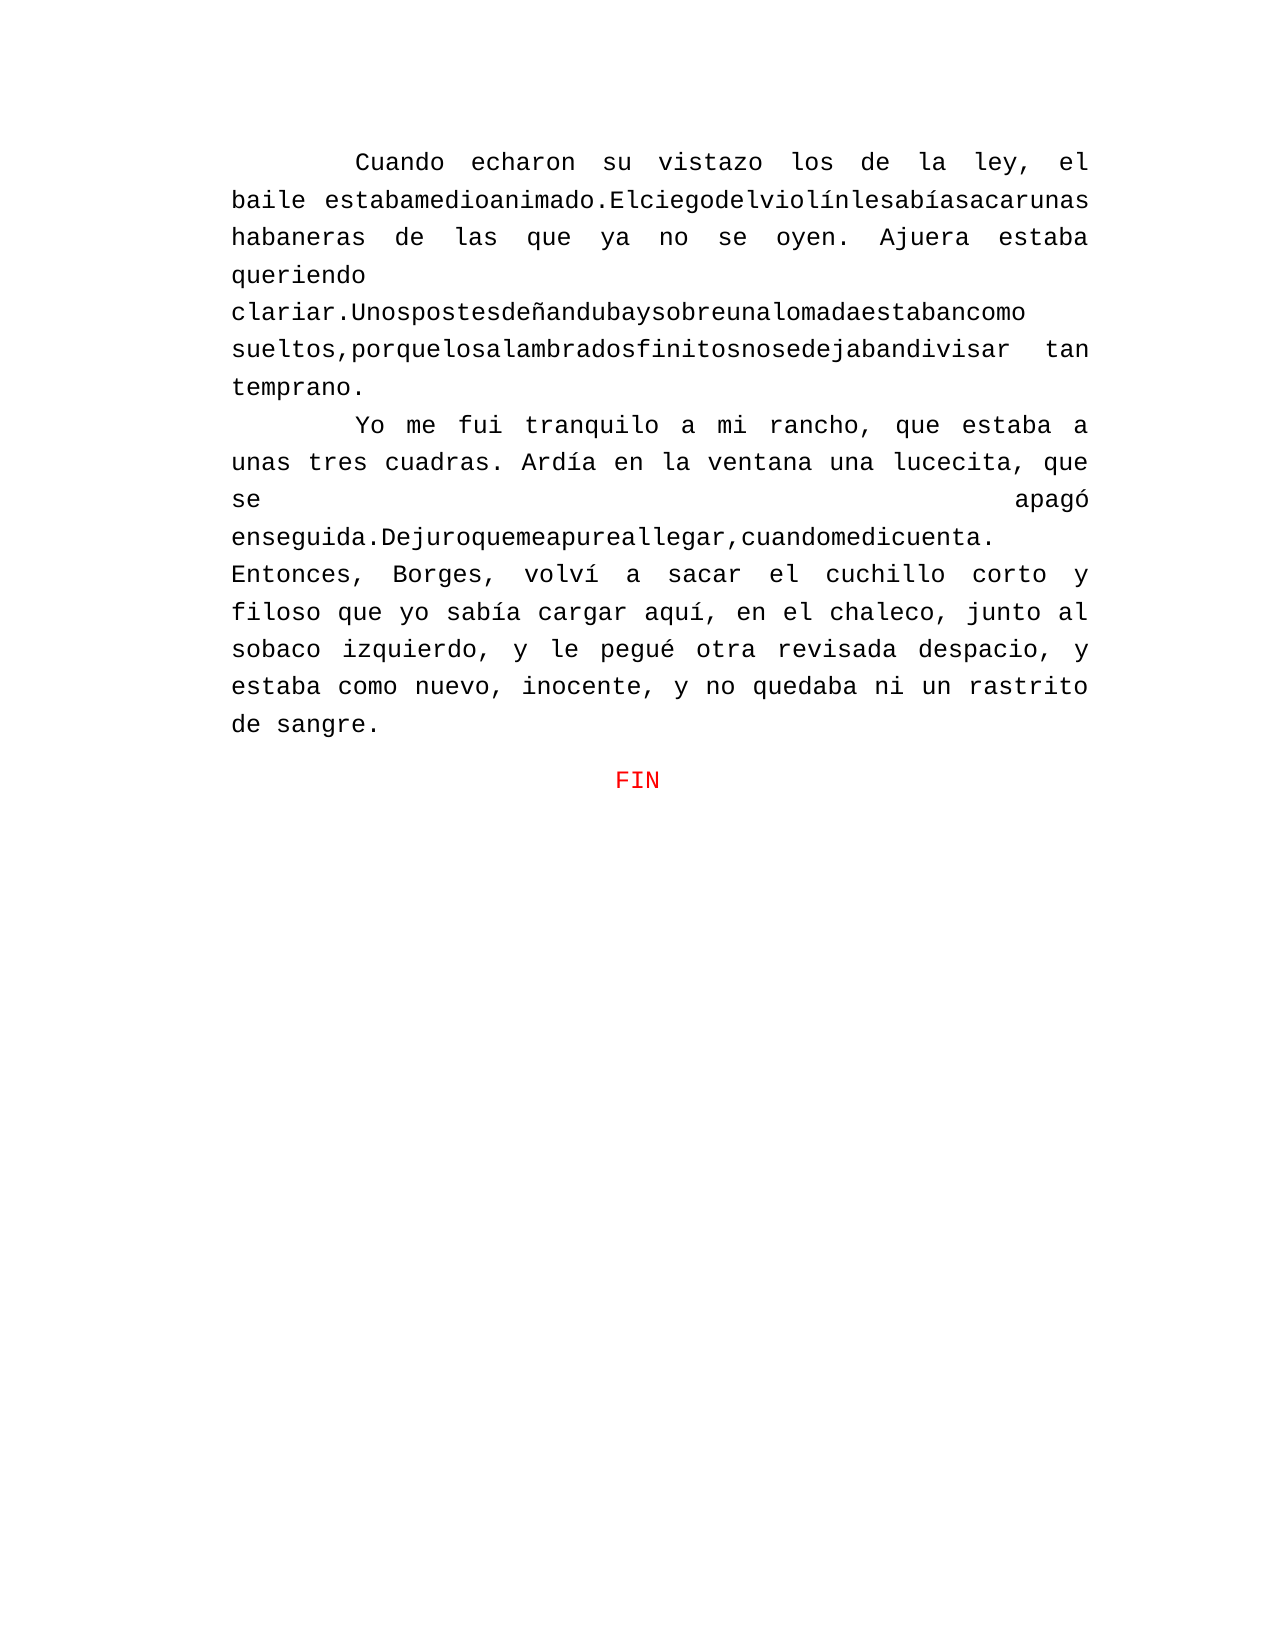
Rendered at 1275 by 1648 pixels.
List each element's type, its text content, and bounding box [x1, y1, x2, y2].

text Cuando echaron su vistazo los de la ley, el baile estabamedioanimado.Elciegodelviolínlesabíasacarunas habaneras de las que ya no se oyen. Ajuera estaba queriendo clariar.Unospostesdeñandubaysobreunalomadaestabancomo sueltos,porquelosalambradosfinitosnosedejabandivisar tan temprano. [231, 150, 1089, 403]
text Yo me fui tranquilo a mi rancho, que estaba a unas tres cuadras. Ardía en la ventana una lucecita, que se apagó enseguida.Dejuroquemeapureallegar,cuandomedicuenta. Entonces, Borges, volví a sacar el cuchillo corto y filoso que yo sabía cargar aquí, en el chaleco, junto al sobaco izquierdo, y le pegué otra revisada despacio, y estaba como nuevo, inocente, y no quedaba ni un rastrito de sangre. [231, 412, 1089, 740]
subtitle FIN [232, 767, 1042, 796]
